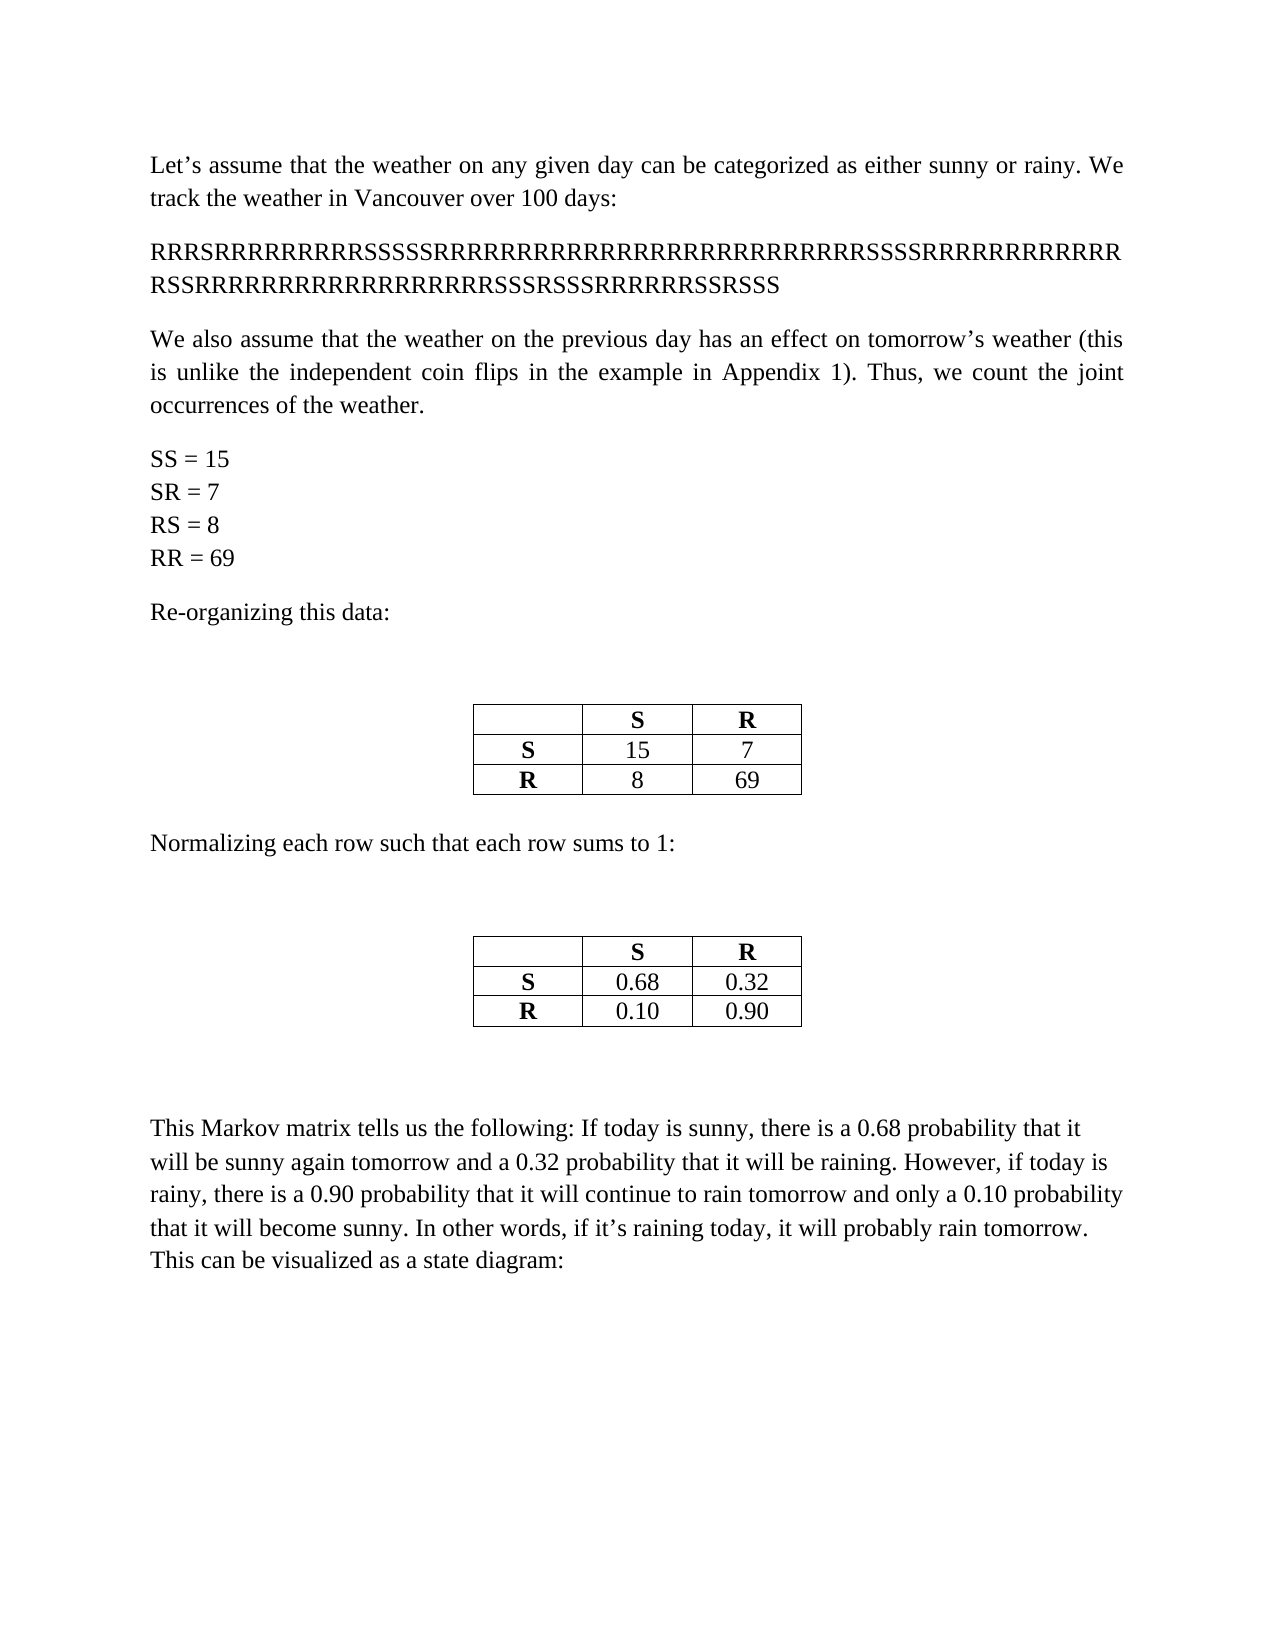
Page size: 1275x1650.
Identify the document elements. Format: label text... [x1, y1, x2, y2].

table_header R [693, 705, 801, 734]
table_cell S [474, 735, 582, 764]
text RRRSRRRRRRRRRSSSSSRRRRRRRRRRRRRRRRRRRRRRRRRRSSSSRRRRRRRRRRRRRSSRRRRRRRRRRRRRRRRRRSSSRSSSRRRRRRSSRSSS [150, 237, 1125, 299]
table_header [474, 937, 582, 966]
text Re-organizing this data: [150, 597, 1125, 625]
table_cell 7 [693, 735, 801, 764]
text We also assume that the weather on the previous day has an effect on tomorrow’s weather (this is unlike the independent coin flips in the example in Appendix 1). Thus, we count the joint occurrences of the weather. [150, 324, 1125, 418]
table_cell R [474, 765, 582, 794]
table_cell 0.68 [583, 967, 692, 995]
table_cell S [474, 967, 582, 995]
text This Markov matrix tells us the following: If today is sunny, there is a 0.68 probability that it will be sunny again tomorrow and a 0.32 probability that it will be raining. However, if today is rainy, there is a 0.90 probability that it will continue to rain tomorrow and only a 0.10 probability that it will become sunny. In other words, if it’s raining today, it will probably rain tomorrow. This can be visualized as a state diagram: [150, 1081, 1125, 1274]
table_header R [693, 937, 801, 966]
table_cell 69 [693, 765, 801, 794]
text Let’s assume that the weather on any given day can be categorized as either sunny or rainy. We track the weather in Vancouver over 100 days: [150, 150, 1125, 212]
table_header S [583, 937, 692, 966]
text SS = 15 SR = 7 RS = 8 RR = 69 [150, 444, 1125, 571]
table_header [474, 705, 582, 734]
table_header S [583, 705, 692, 734]
table_cell 15 [583, 735, 692, 764]
table_cell 0.10 [583, 996, 692, 1026]
text Normalizing each row such that each row sums to 1: [150, 795, 1125, 857]
table_cell 0.90 [693, 996, 801, 1026]
table_cell 0.32 [693, 967, 801, 995]
table_cell 8 [583, 765, 692, 794]
table_cell R [474, 996, 582, 1026]
